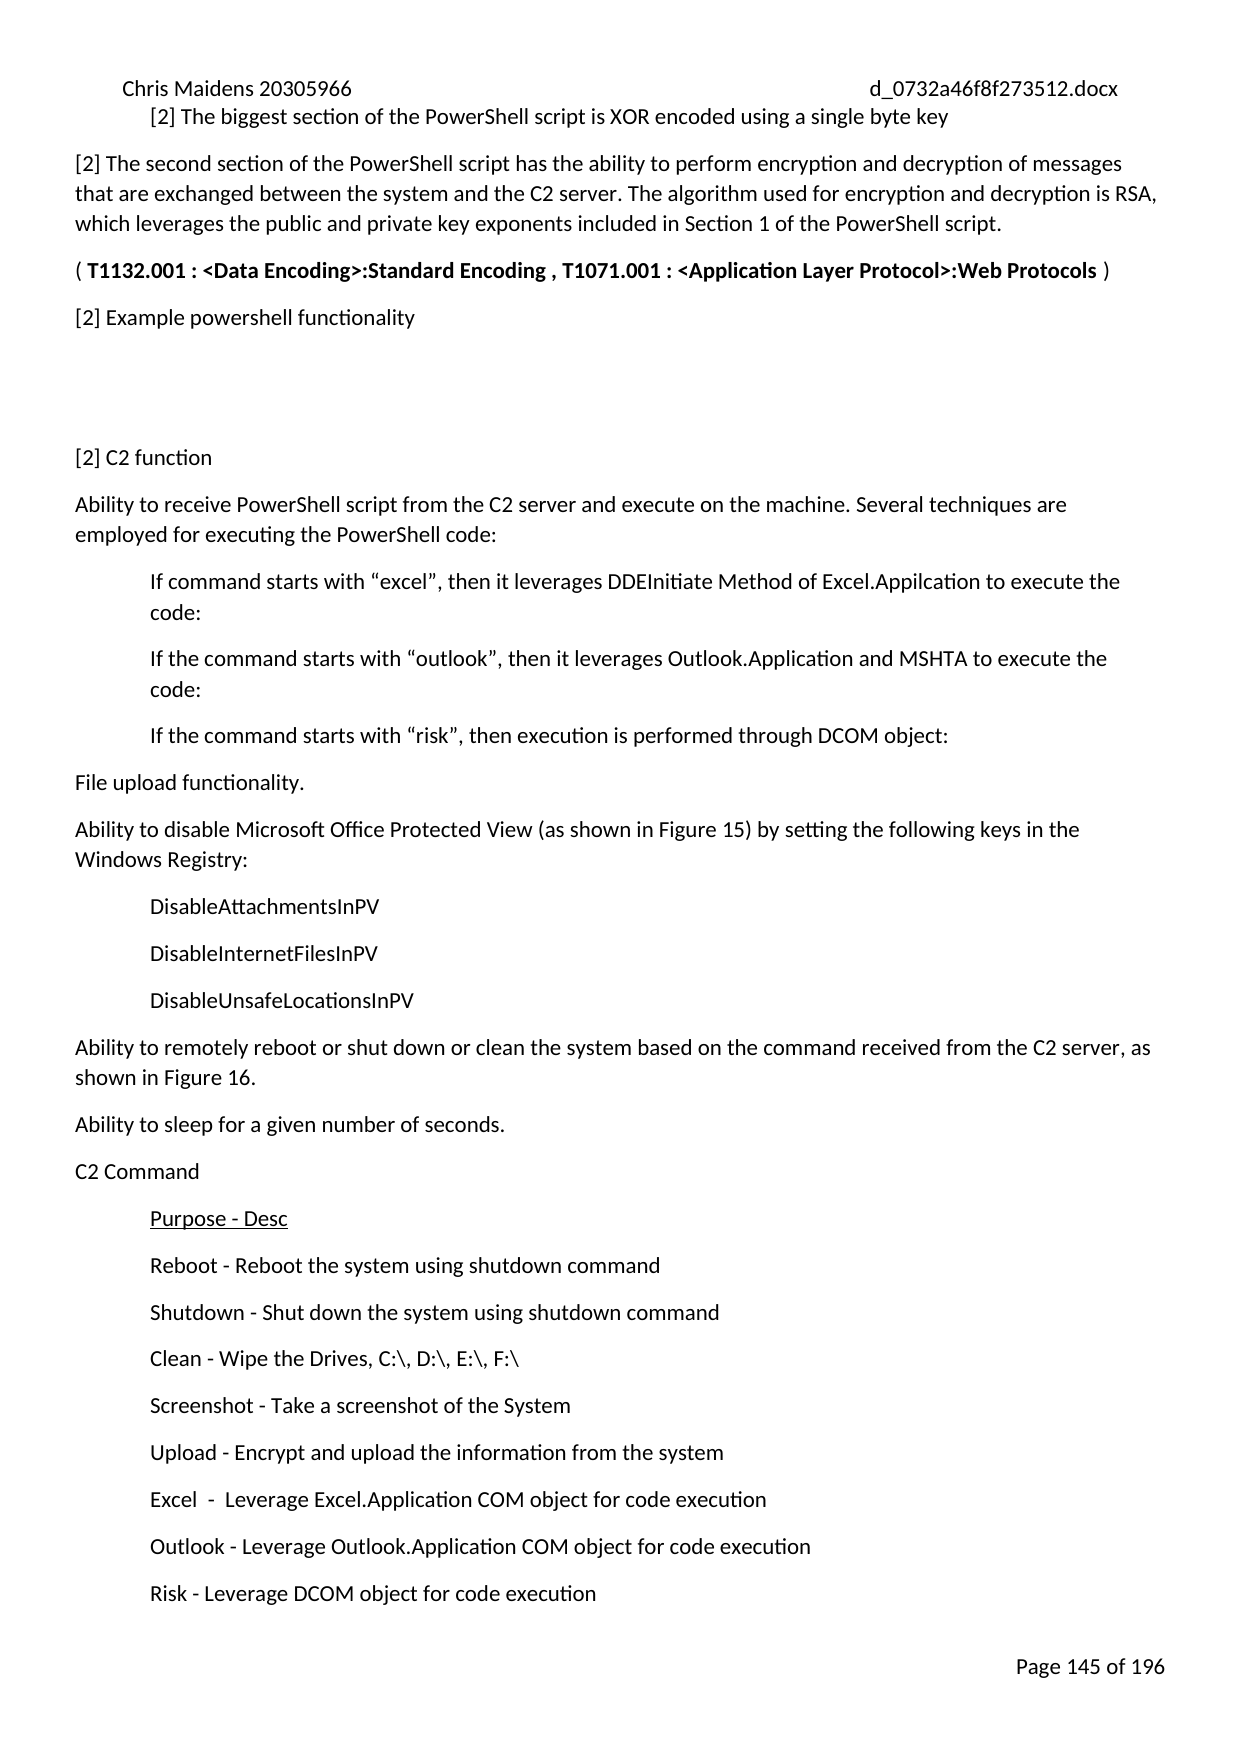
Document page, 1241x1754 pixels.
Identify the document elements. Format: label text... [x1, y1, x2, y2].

text If the command starts with “risk”, then execution is performed through DCOM object: [150, 722, 1165, 749]
text Ability to sleep for a given number of seconds. [75, 1110, 1165, 1138]
text Risk - Leverage DCOM object for code execution [150, 1579, 1165, 1607]
text Clean - Wipe the Drives, C:\, D:\, E:\, F:\ [150, 1344, 1165, 1372]
text DisableInternetFilesInPV [150, 939, 1165, 967]
text [2] The second section of the PowerShell script has the ability to perform encryption and decryption of messages that are exchanged between the system and the C2 server. The algorithm used for encryption and decryption is RSA, which leverages the public and private key exponents included in Section 1 of the PowerShell script. [75, 149, 1165, 237]
text If the command starts with “outlook”, then it leverages Outlook.Application and MSHTA to execute the code: [150, 644, 1165, 703]
text File upload functionality. [75, 768, 1165, 796]
text Screenshot - Take a screenshot of the System [150, 1391, 1165, 1419]
text [2] The biggest section of the PowerShell script is XOR encoded using a single byte key [150, 102, 1165, 130]
text Ability to disable Microsoft Office Protected View (as shown in Figure 15) by setting the following keys in the Windows Registry: [75, 815, 1165, 873]
text Purpose - Desc [150, 1204, 1165, 1232]
text Excel - Leverage Excel.Application COM object for code execution [150, 1485, 1165, 1513]
text ( T1132.001 : <Data Encoding>:Standard Encoding , T1071.001 : <Application Layer Protocol>:Web Protocols ) [75, 256, 1165, 284]
text Reboot - Reboot the system using shutdown command [150, 1251, 1165, 1279]
text [2] Example powershell functionality [75, 303, 1165, 331]
text Upload - Encrypt and upload the information from the system [150, 1438, 1165, 1466]
text [2] C2 function [75, 443, 1165, 471]
text Shutdown - Shut down the system using shutdown command [150, 1298, 1165, 1326]
text Ability to remotely reboot or shut down or clean the system based on the command received from the C2 server, as shown in Figure 16. [75, 1033, 1165, 1091]
text DisableUnsafeLocationsInPV [150, 986, 1165, 1014]
text If command starts with “excel”, then it leverages DDEInitiate Method of Excel.Appilcation to execute the code: [150, 567, 1165, 626]
text Outlook - Leverage Outlook.Application COM object for code execution [150, 1532, 1165, 1560]
text Ability to receive PowerShell script from the C2 server and execute on the machine. Several techniques are employed for executing the PowerShell code: [75, 490, 1165, 548]
text C2 Command [75, 1157, 1165, 1185]
text DisableAttachmentsInPV [150, 892, 1165, 920]
